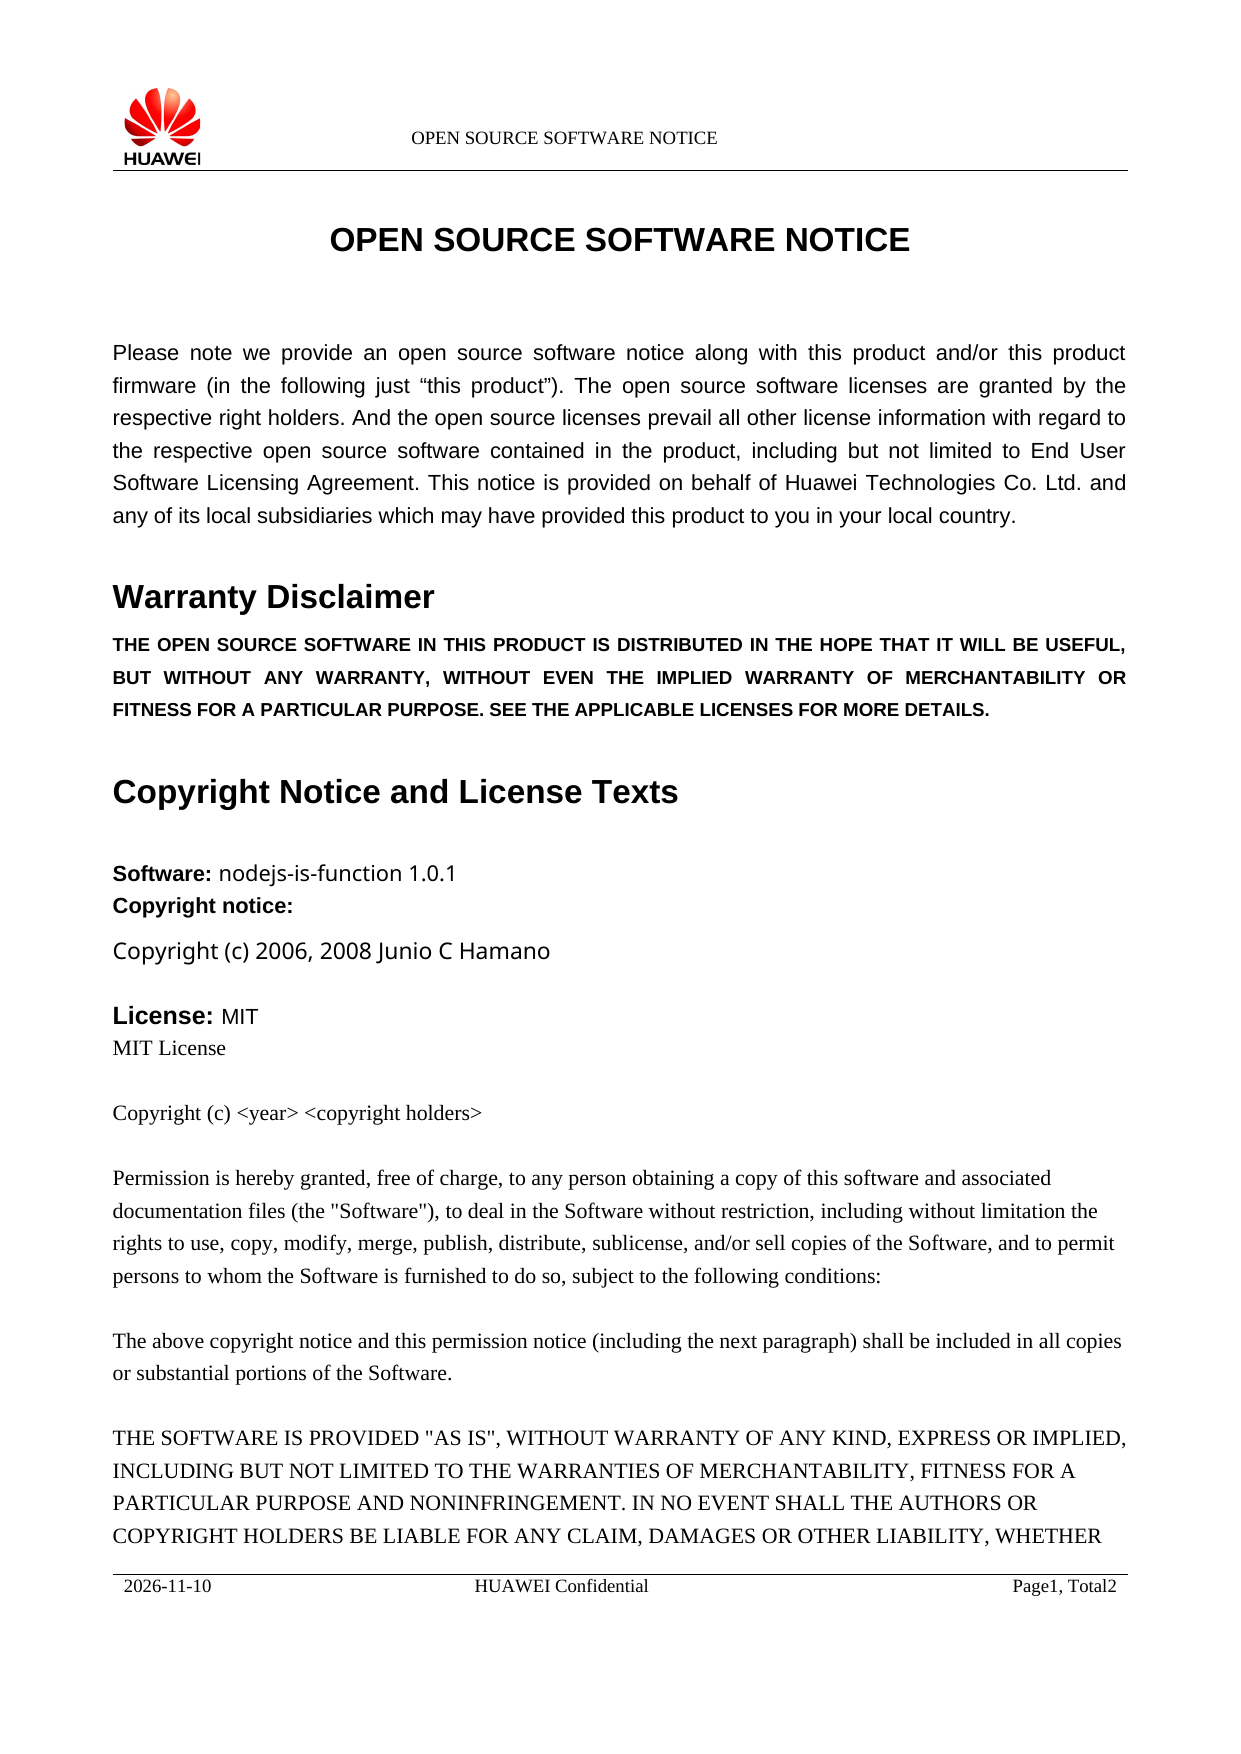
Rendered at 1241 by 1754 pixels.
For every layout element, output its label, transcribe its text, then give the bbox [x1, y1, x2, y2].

text The open source software in this product is distributed in the hope that it will be useful, but WITHOUT ANY WARRANTY, without even the implied warranty of MERCHANTABILITY or FITNESS FOR A PARTICULAR PURPOSE. See the applicable licenses for more details. [112, 629, 1128, 726]
text Please note we provide an open source software notice along with this product and/or this product firmware (in the following just “this product”). The open source software licenses are granted by the respective right holders. And the open source licenses prevail all other license information with regard to the respective open source software contained in the product, including but not limited to End User Software Licensing Agreement. This notice is provided on behalf of Huawei Technologies Co. Ltd. and any of its local subsidiaries which may have provided this product to you in your local country. [112, 336, 1128, 531]
text License: MIT [112, 999, 1128, 1031]
text Copyright (c) 2006, 2008 Junio C Hamano [112, 934, 1128, 999]
text Copyright notice: [112, 889, 1128, 921]
text OPEN SOURCE SOFTWARE NOTICE [112, 206, 1128, 271]
picture [124, 88, 201, 165]
text Warranty Disclaimer [112, 564, 1128, 629]
title Software: nodejs-is-function 1.0.1 [112, 856, 1128, 889]
text Copyright Notice and License Texts [112, 759, 1128, 824]
